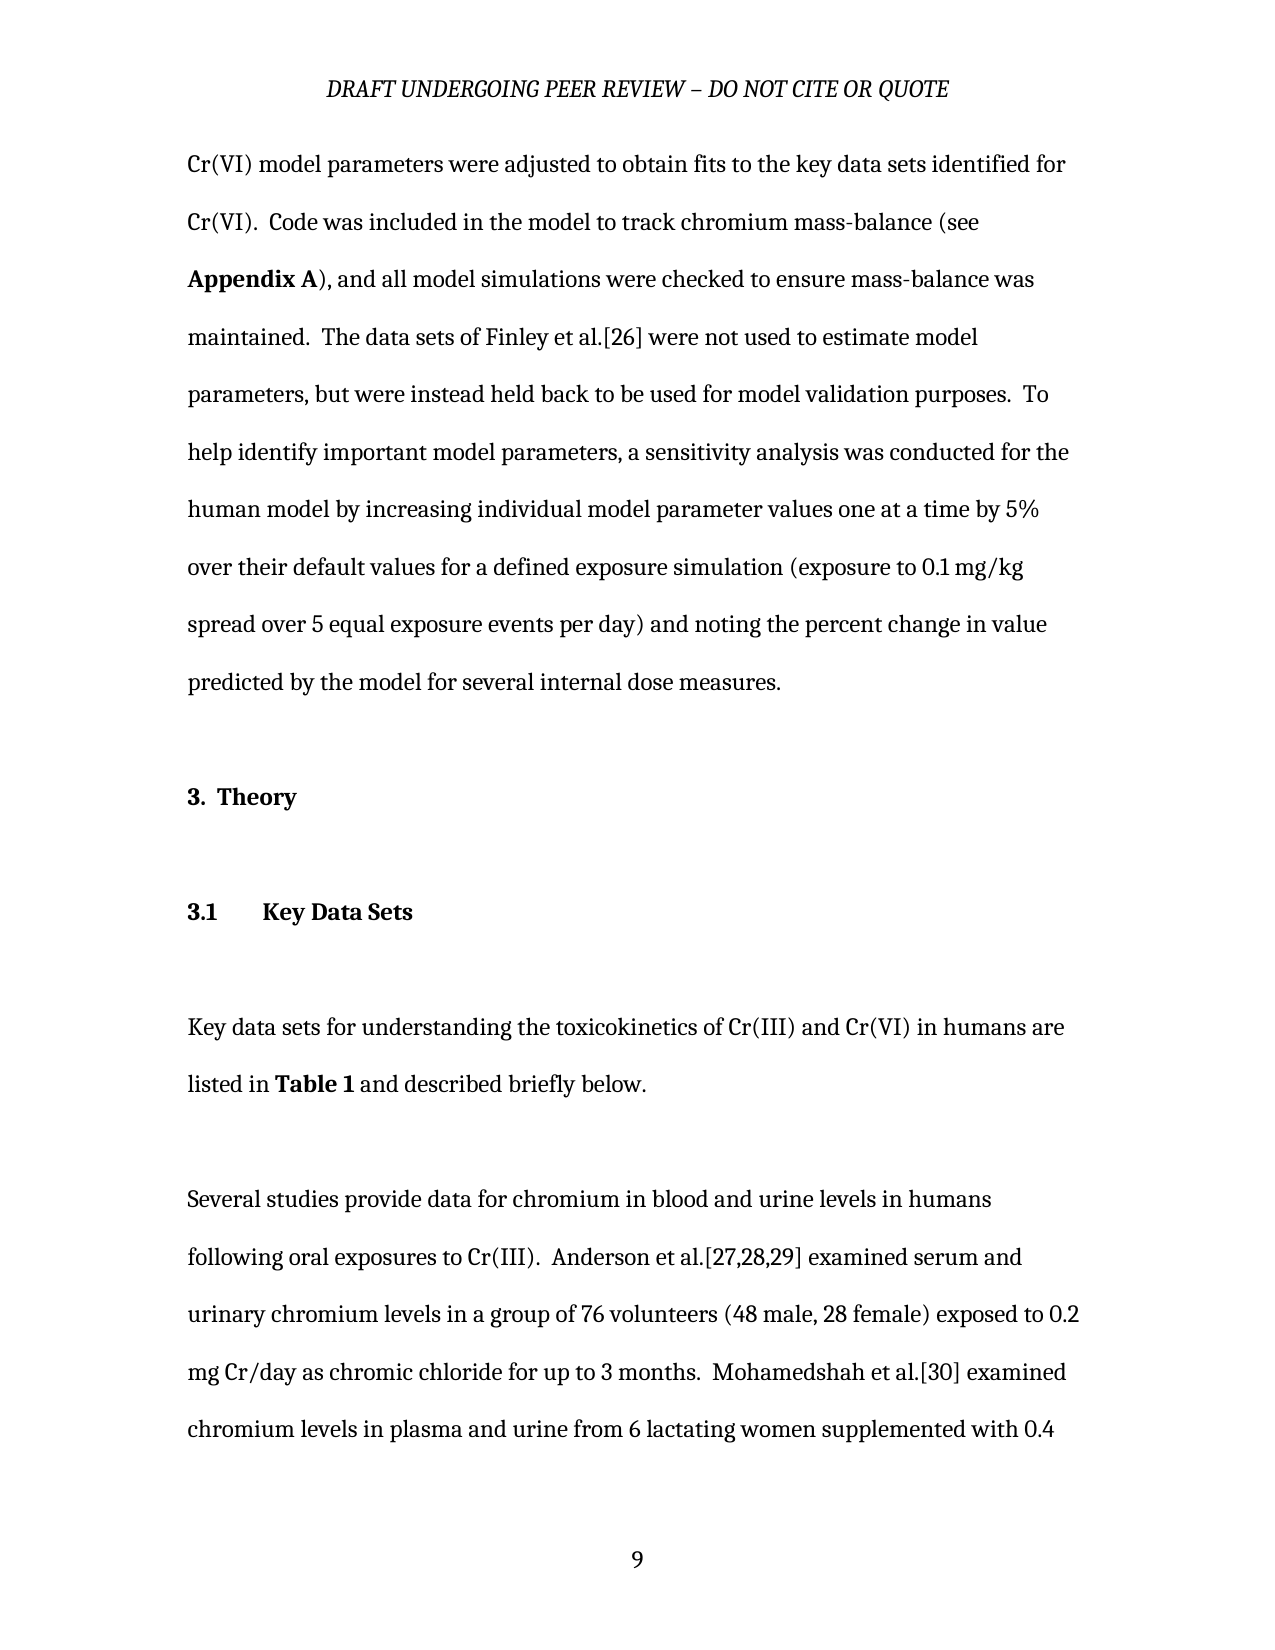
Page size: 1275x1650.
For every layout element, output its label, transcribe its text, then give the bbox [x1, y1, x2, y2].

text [187, 1185, 1087, 1444]
text 3. Theory [187, 782, 1087, 811]
text Key data sets for understanding the toxicokinetics of Cr(III) and Cr(VI) in humans are listed in Table 1 and described briefly below. [187, 1012, 1087, 1099]
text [187, 150, 1087, 696]
text 3.1 Key Data Sets [187, 897, 1087, 926]
